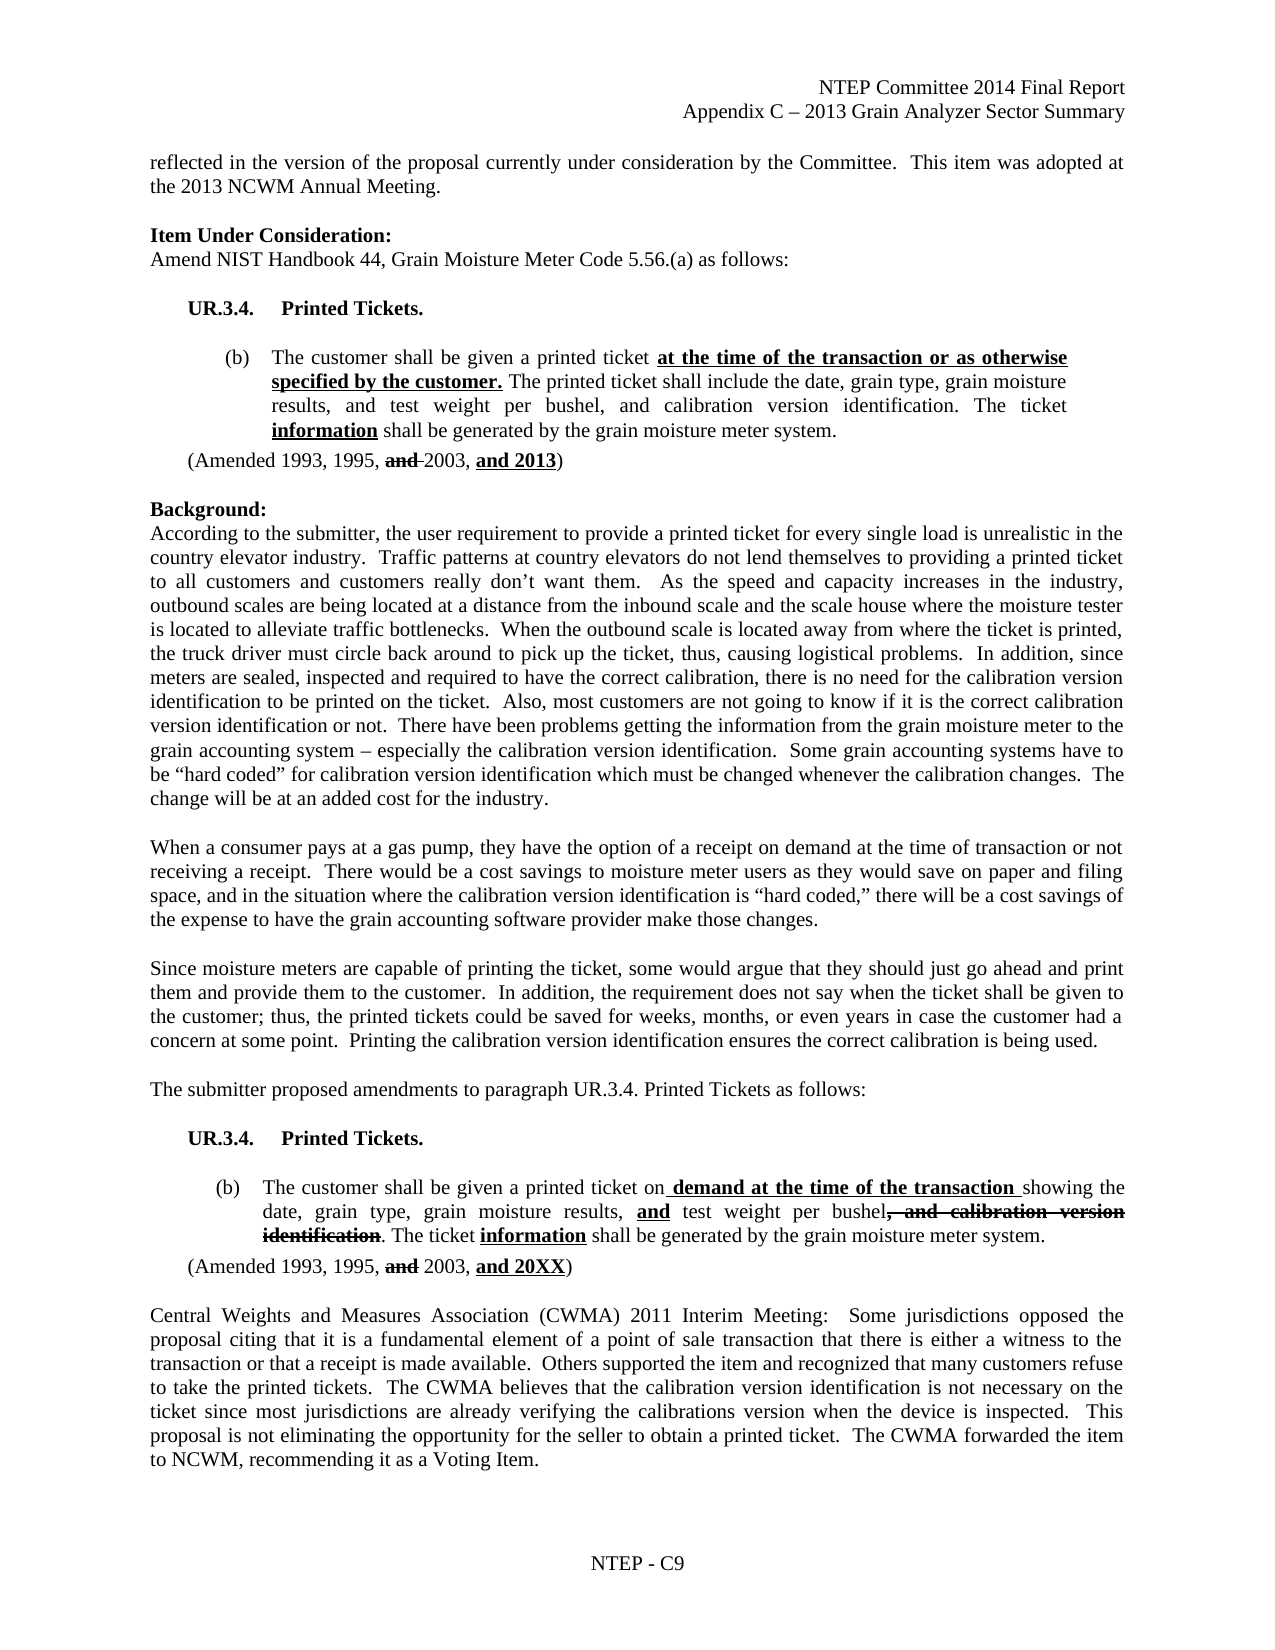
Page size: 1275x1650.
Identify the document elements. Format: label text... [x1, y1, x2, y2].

text Background: [150, 497, 1125, 521]
text UR.3.4. Printed Tickets. [187, 1126, 1125, 1150]
text (Amended 1993, 1995, and 2003, and 2013) [187, 448, 1087, 472]
text Central Weights and Measures Association (CWMA) 2011 Interim Meeting: Some jurisdictions opposed the proposal citing that it is a fundamental element of a point of sale transaction that there is either a witness to the transaction or that a receipt is made available. Others supported the item and recognized that many customers refuse to take the printed tickets. The CWMA believes that the calibration version identification is not necessary on the ticket since most jurisdictions are already verifying the calibrations version when the device is inspected. This proposal is not eliminating the opportunity for the seller to obtain a printed ticket. The CWMA forwarded the item to NCWM, recommending it as a Voting Item. [150, 1303, 1125, 1471]
text The submitter proposed amendments to paragraph UR.3.4. Printed Tickets as follows: [150, 1077, 1125, 1101]
text When a consumer pays at a gas pump, they have the option of a receipt on demand at the time of transaction or not receiving a receipt. There would be a cost savings to moisture meter users as they would save on paper and filing space, and in the situation where the calibration version identification is “hard coded,” there will be a cost savings of the expense to have the grain accounting software provider make those changes. [150, 835, 1125, 931]
text (b) The customer shall be given a printed ticket at the time of the transaction or as otherwise specified by the customer. The printed ticket shall include the date, grain type, grain moisture results, and test weight per bushel, and calibration version identification. The ticket information shall be generated by the grain moisture meter system. [225, 345, 1068, 442]
text (Amended 1993, 1995, and 2003, and 20XX) [187, 1254, 1125, 1278]
text According to the submitter, the user requirement to provide a printed ticket for every single load is unrealistic in the country elevator industry. Traffic patterns at country elevators do not lend themselves to providing a printed ticket to all customers and customers really don’t want them. As the speed and capacity increases in the industry, outbound scales are being located at a distance from the inbound scale and the scale house where the moisture tester is located to alleviate traffic bottlenecks. When the outbound scale is located away from where the ticket is printed, the truck driver must circle back around to pick up the ticket, thus, causing logistical problems. In addition, since meters are sealed, inspected and required to have the correct calibration, there is no need for the calibration version identification to be printed on the ticket. Also, most customers are not going to know if it is the correct calibration version identification or not. There have been problems getting the information from the grain moisture meter to the grain accounting system – especially the calibration version identification. Some grain accounting systems have to be “hard coded” for calibration version identification which must be changed whenever the calibration changes. The change will be at an added cost for the industry. [150, 521, 1125, 810]
text Item Under Consideration: [150, 223, 1125, 247]
text Amend NIST Handbook 44, Grain Moisture Meter Code 5.56.(a) as follows: [150, 247, 1125, 271]
text (b) The customer shall be given a printed ticket on demand at the time of the transaction showing the date, grain type, grain moisture results, and test weight per bushel, and calibration version identification. The ticket information shall be generated by the grain moisture meter system. [216, 1175, 1125, 1247]
text UR.3.4. Printed Tickets. [187, 296, 1125, 320]
text Since moisture meters are capable of printing the ticket, some would argue that they should just go ahead and print them and provide them to the customer. In addition, the requirement does not say when the ticket shall be given to the customer; thus, the printed tickets could be saved for weeks, months, or even years in case the customer had a concern at some point. Printing the calibration version identification ensures the correct calibration is being used. [150, 956, 1125, 1052]
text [150, 150, 1125, 198]
